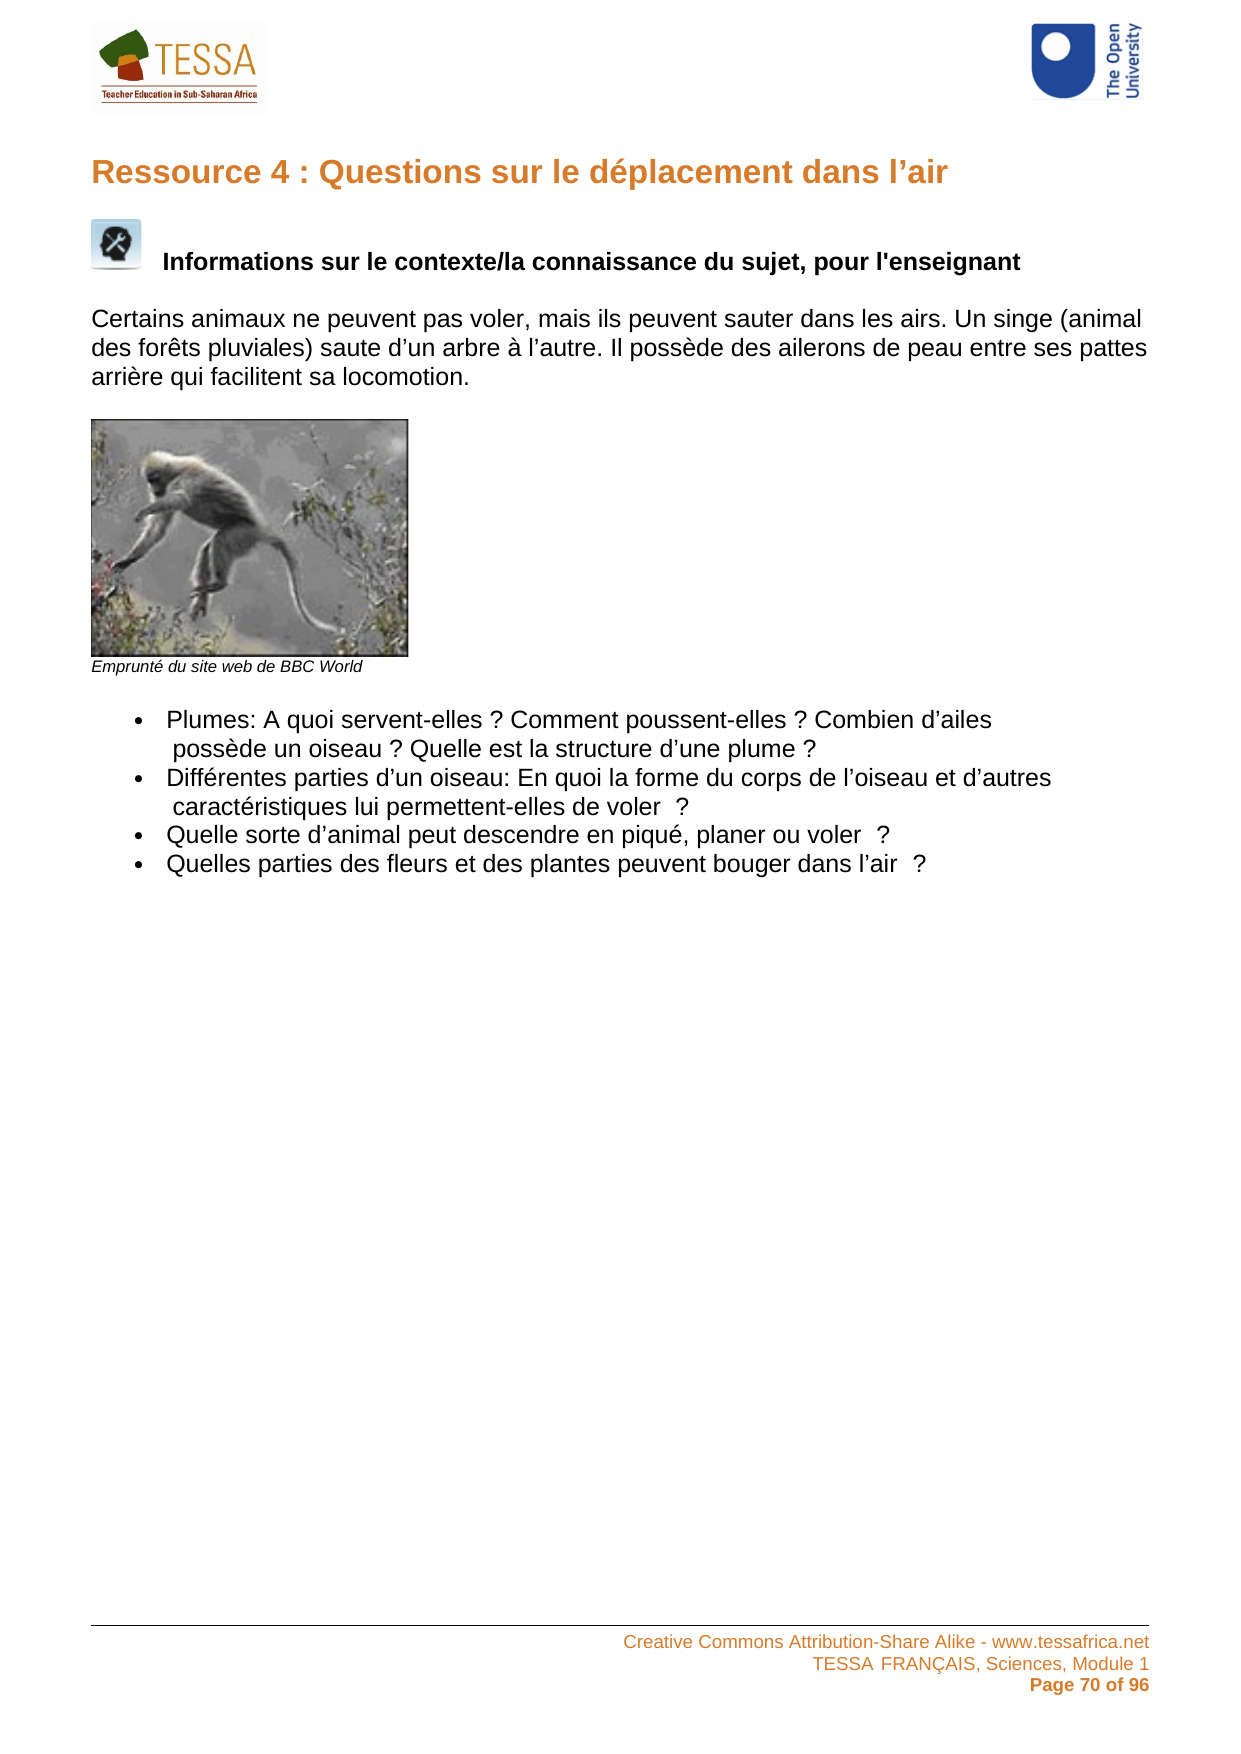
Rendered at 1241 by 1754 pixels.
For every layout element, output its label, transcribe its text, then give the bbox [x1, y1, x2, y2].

picture [1031, 22, 1144, 101]
list Quelles parties des fleurs et des plantes peuvent bouger dans l’air ? [135, 849, 1068, 878]
list Quelle sorte d’animal peut descendre en piqué, planer ou voler ? [135, 820, 1068, 849]
list Plumes: A quoi servent-elles ? Comment poussent-elles ? Combien d’ailes possède un oiseau ? Quelle est la structure d’une plume ? [135, 705, 1068, 763]
picture [91, 419, 409, 657]
text Certains animaux ne peuvent pas voler, mais ils peuvent sauter dans les airs. Un singe (animal des forêts pluviales) saute d’un arbre à l’autre. Il possède des ailerons de peau entre ses pattes arrière qui facilitent sa locomotion. [91, 304, 1149, 391]
list Différentes parties d’un oiseau: En quoi la forme du corps de l’oiseau et d’autres caractéristiques lui permettent-elles de voler ? [135, 763, 1068, 820]
text Emprunté du site web de BBC World [91, 657, 1149, 676]
text Informations sur le contexte/la connaissance du sujet, pour l'enseignant [91, 219, 1149, 275]
picture [91, 22, 266, 114]
subtitle Ressource 4 : Questions sur le déplacement dans l’air [91, 152, 1149, 190]
picture [91, 219, 142, 270]
